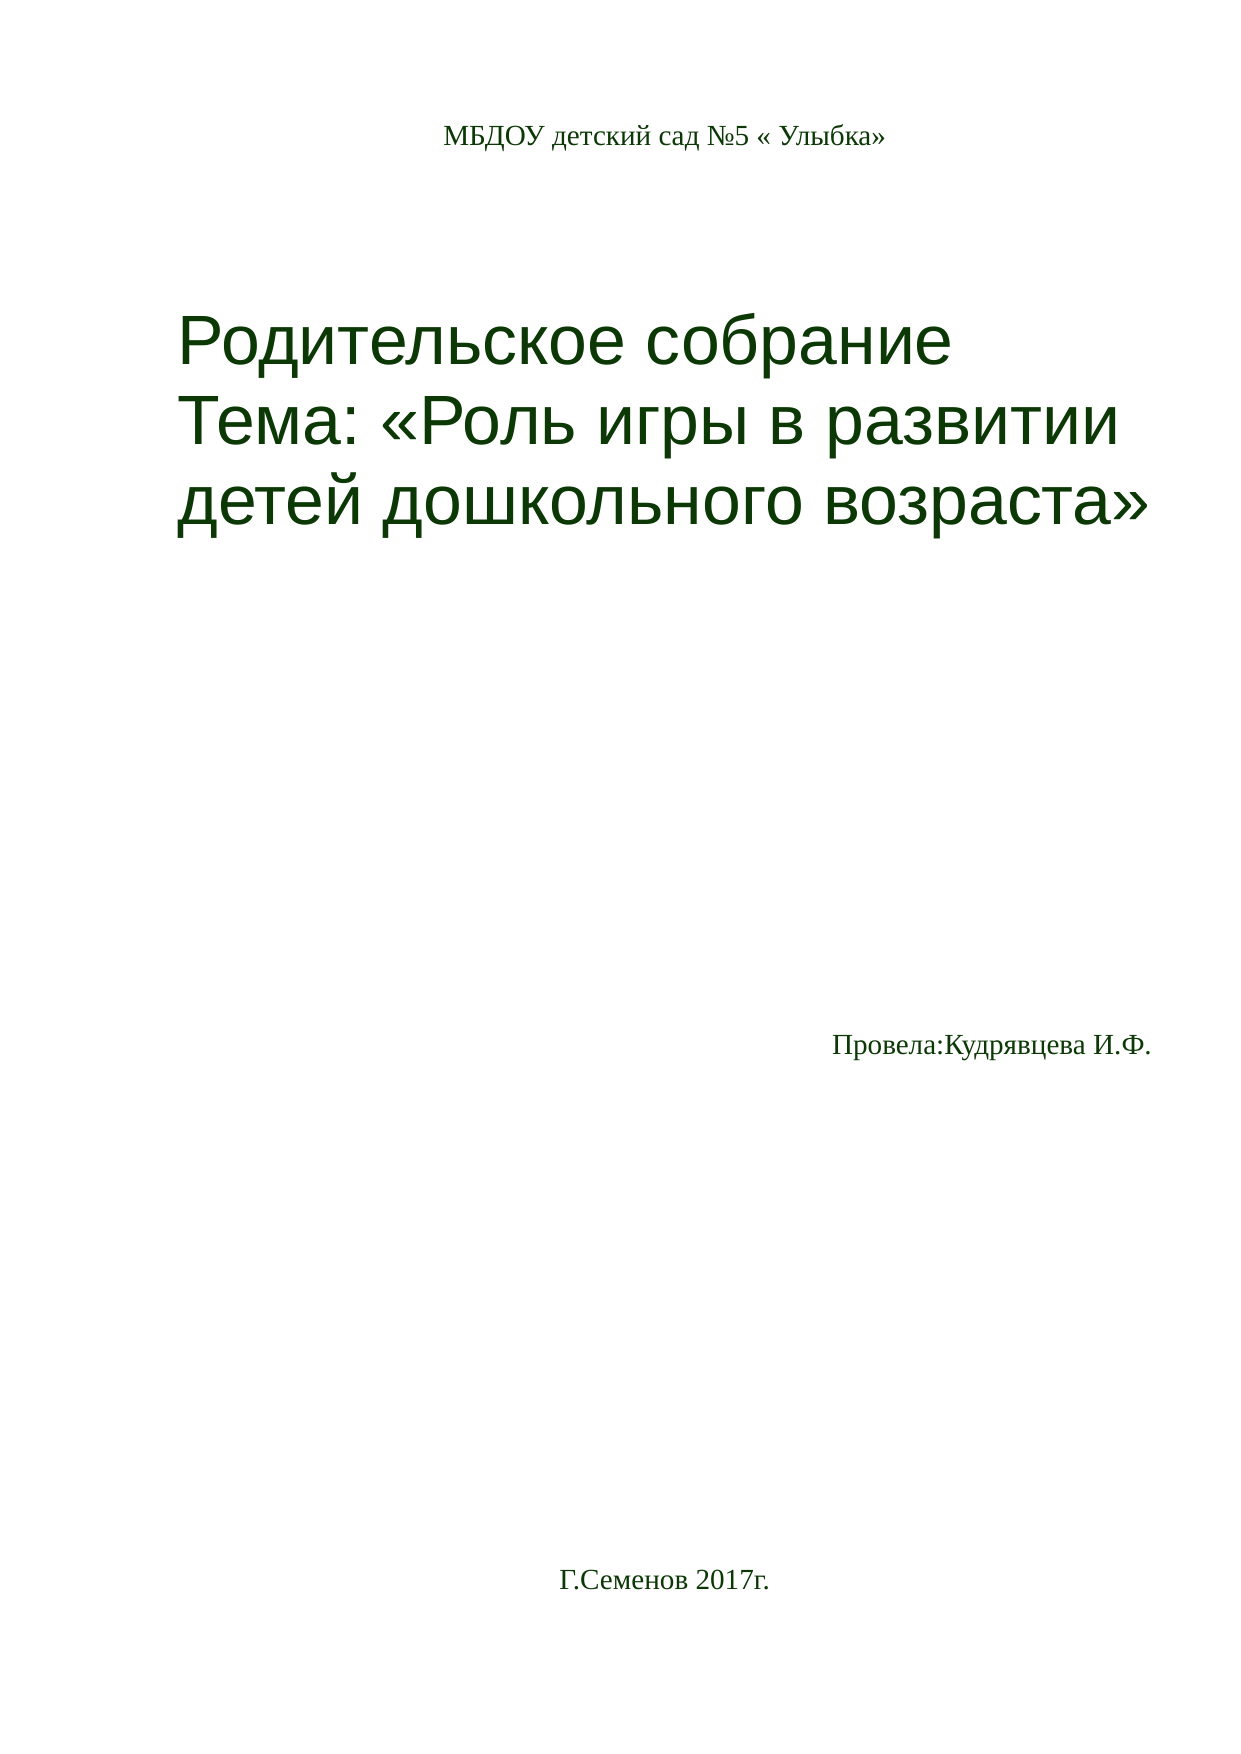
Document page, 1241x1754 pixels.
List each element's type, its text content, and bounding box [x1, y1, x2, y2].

text Родительское собрание Тема: «Роль игры в развитии детей дошкольного возраста» [177, 299, 1152, 539]
text МБДОУ детский сад №5 « Улыбка» [177, 118, 1152, 152]
text Г.Семенов 2017г. [177, 1562, 1152, 1596]
text Провела:Кудрявцева И.Ф. [177, 1027, 1152, 1061]
